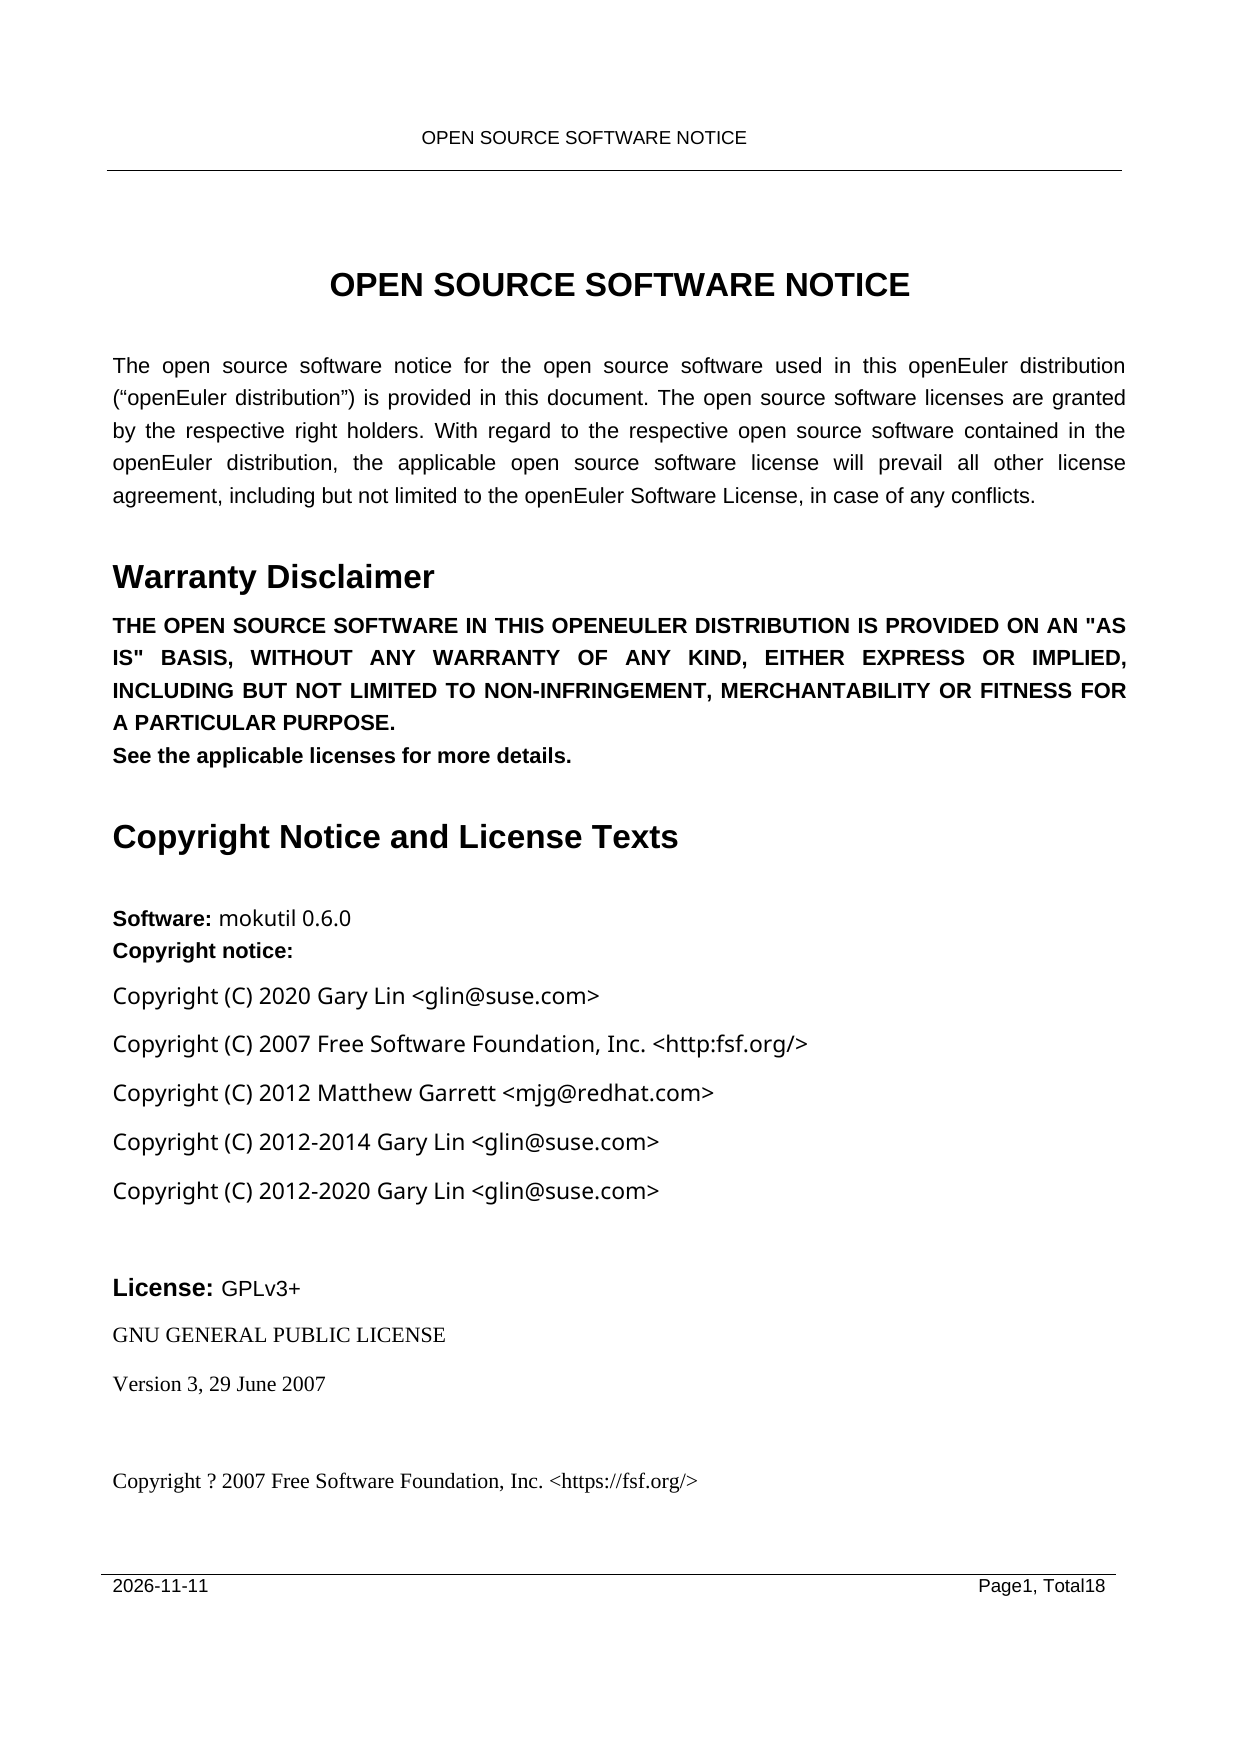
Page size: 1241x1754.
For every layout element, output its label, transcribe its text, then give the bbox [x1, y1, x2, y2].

text License: GPLv3+ [112, 1272, 1128, 1304]
text Copyright (C) 2020 Gary Lin <glin@suse.com> Copyright (C) 2007 Free Software Foundation, Inc. <http:fsf.org/> Copyright (C) 2012 Matthew Garrett <mjg@redhat.com> Copyright (C) 2012-2014 Gary Lin <glin@suse.com> Copyright (C) 2012-2020 Gary Lin <glin@suse.com> [112, 979, 1128, 1255]
text Copyright Notice and License Texts [112, 804, 1128, 869]
text The open source software notice for the open source software used in this openEuler distribution (“openEuler distribution”) is provided in this document. The open source software licenses are granted by the respective right holders. With regard to the respective open source software contained in the openEuler distribution, the applicable open source software license will prevail all other license agreement, including but not limited to the openEuler Software License, in case of any conflicts. [112, 349, 1128, 511]
text OPEN SOURCE SOFTWARE NOTICE [112, 251, 1128, 316]
text Software: mokutil 0.6.0 [112, 901, 1128, 934]
text Copyright notice: [112, 934, 1128, 966]
text Warranty Disclaimer [112, 544, 1128, 609]
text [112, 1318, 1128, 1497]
text THE OPEN SOURCE SOFTWARE IN THIS OPENEULER DISTRIBUTION IS PROVIDED ON AN "AS IS" BASIS, WITHOUT ANY WARRANTY OF ANY KIND, EITHER EXPRESS OR IMPLIED, INCLUDING BUT NOT LIMITED TO NON-INFRINGEMENT, MERCHANTABILITY OR FITNESS FOR A PARTICULAR PURPOSE. See the applicable licenses for more details. [112, 609, 1128, 771]
